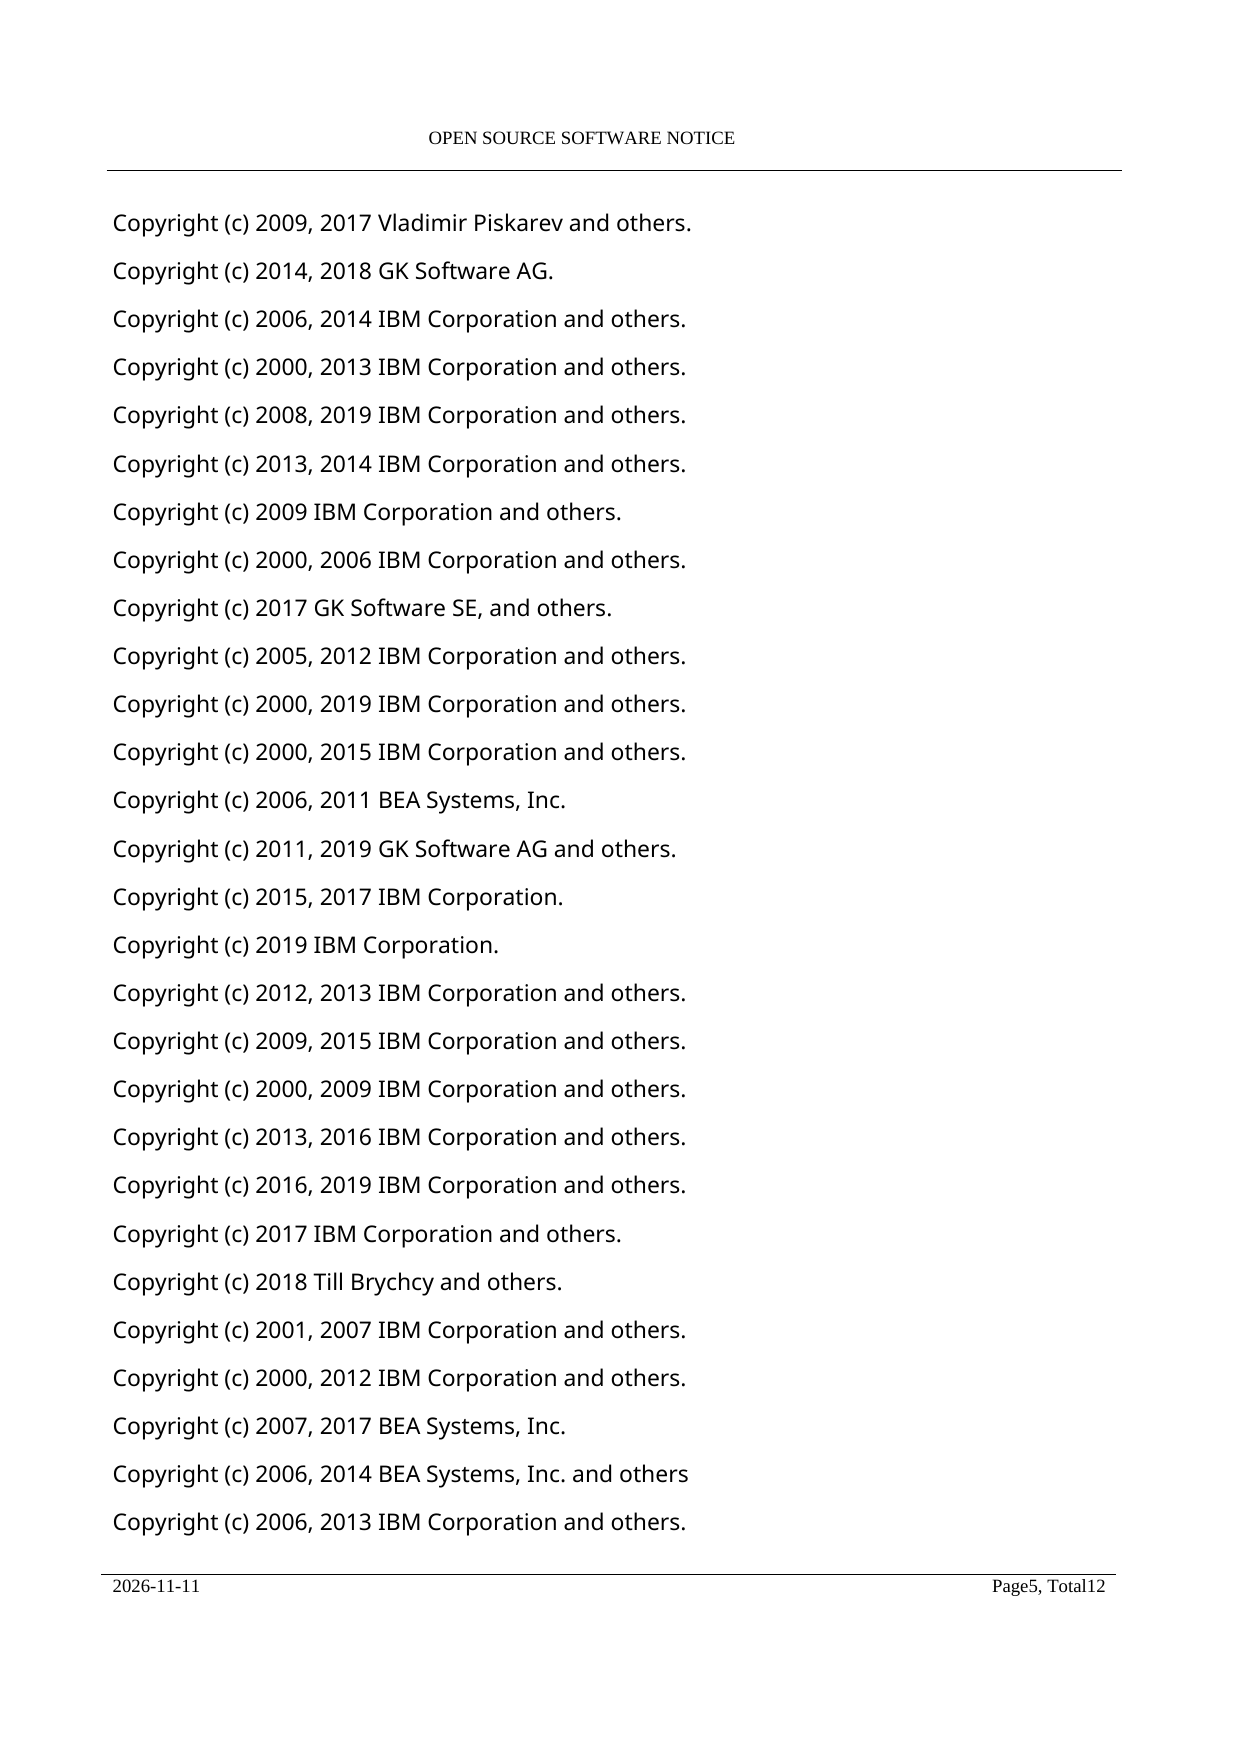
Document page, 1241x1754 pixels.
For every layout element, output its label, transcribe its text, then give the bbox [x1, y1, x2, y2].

text Copyright (c) 2006, 2011 BEA Systems, Inc. [112, 784, 1128, 816]
text Copyright (c) 2000, 2019 IBM Corporation and others. [112, 688, 1128, 720]
text Copyright (c) 2001, 2007 IBM Corporation and others. [112, 1313, 1128, 1346]
text Copyright (c) 2019 IBM Corporation. [112, 928, 1128, 961]
text Copyright (c) 2000, 2015 IBM Corporation and others. [112, 736, 1128, 768]
text Copyright (c) 2000, 2013 IBM Corporation and others. [112, 351, 1128, 383]
text Copyright (c) 2014, 2018 GK Software AG. [112, 254, 1128, 287]
text Copyright (c) 2009 IBM Corporation and others. [112, 495, 1128, 528]
text Copyright (c) 2013, 2016 IBM Corporation and others. [112, 1121, 1128, 1153]
text Copyright (c) 2006, 2014 IBM Corporation and others. [112, 303, 1128, 335]
text Copyright (c) 2000, 2009 IBM Corporation and others. [112, 1073, 1128, 1105]
text Copyright (c) 2009, 2015 IBM Corporation and others. [112, 1024, 1128, 1057]
text Copyright (c) 2006, 2013 IBM Corporation and others. [112, 1506, 1128, 1538]
text Copyright (c) 2007, 2017 BEA Systems, Inc. [112, 1409, 1128, 1442]
text Copyright (c) 2000, 2006 IBM Corporation and others. [112, 543, 1128, 576]
text Copyright (c) 2005, 2012 IBM Corporation and others. [112, 639, 1128, 672]
text Copyright (c) 2013, 2014 IBM Corporation and others. [112, 447, 1128, 479]
text Copyright (c) 2016, 2019 IBM Corporation and others. [112, 1169, 1128, 1201]
text Copyright (c) 2011, 2019 GK Software AG and others. [112, 832, 1128, 864]
text Copyright (c) 2018 Till Brychcy and others. [112, 1265, 1128, 1298]
text Copyright (c) 2015, 2017 IBM Corporation. [112, 880, 1128, 913]
text Copyright (c) 2009, 2017 Vladimir Piskarev and others. [112, 206, 1128, 239]
text Copyright (c) 2012, 2013 IBM Corporation and others. [112, 976, 1128, 1009]
text Copyright (c) 2006, 2014 BEA Systems, Inc. and others [112, 1458, 1128, 1490]
text Copyright (c) 2017 GK Software SE, and others. [112, 591, 1128, 624]
text Copyright (c) 2008, 2019 IBM Corporation and others. [112, 399, 1128, 431]
text Copyright (c) 2000, 2012 IBM Corporation and others. [112, 1361, 1128, 1394]
text Copyright (c) 2017 IBM Corporation and others. [112, 1217, 1128, 1249]
